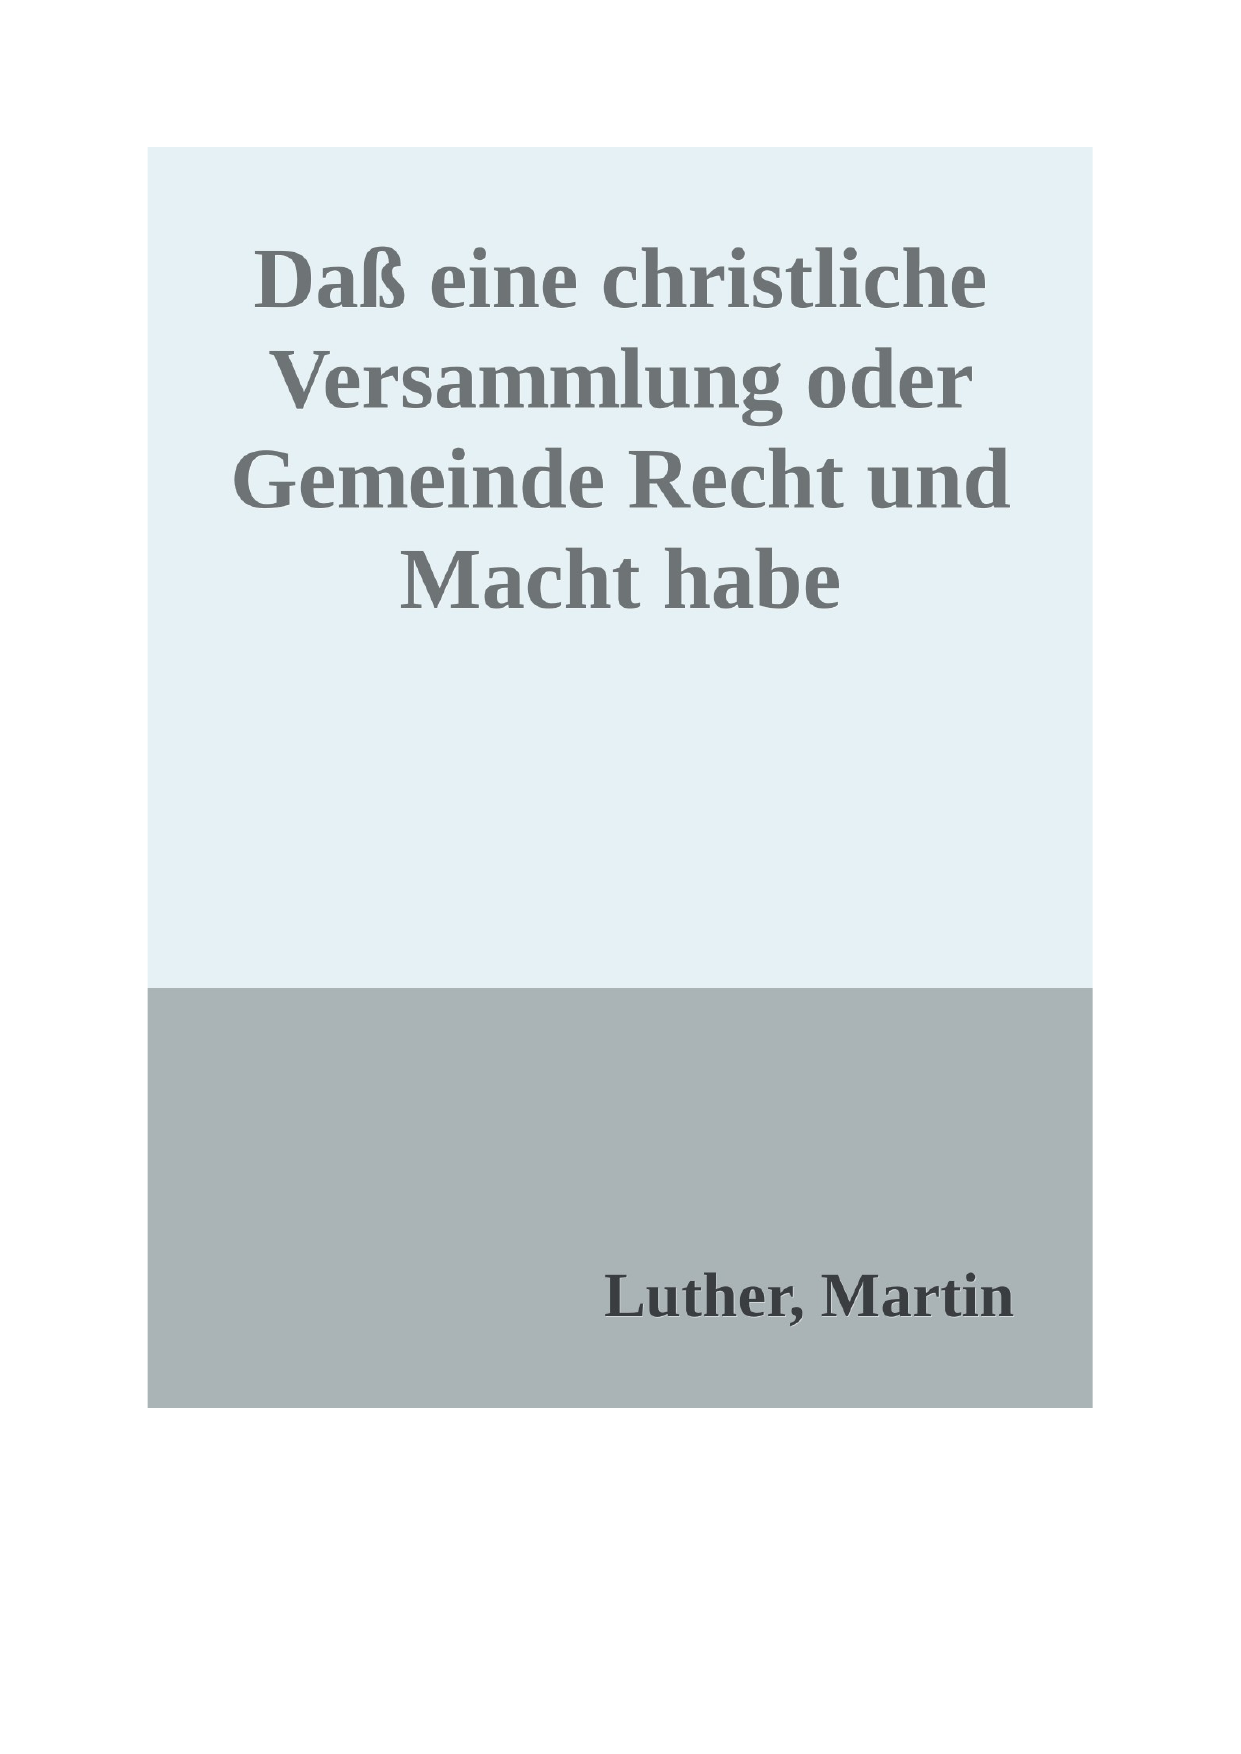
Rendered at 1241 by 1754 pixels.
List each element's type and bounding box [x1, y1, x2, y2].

picture [147, 147, 1093, 1408]
